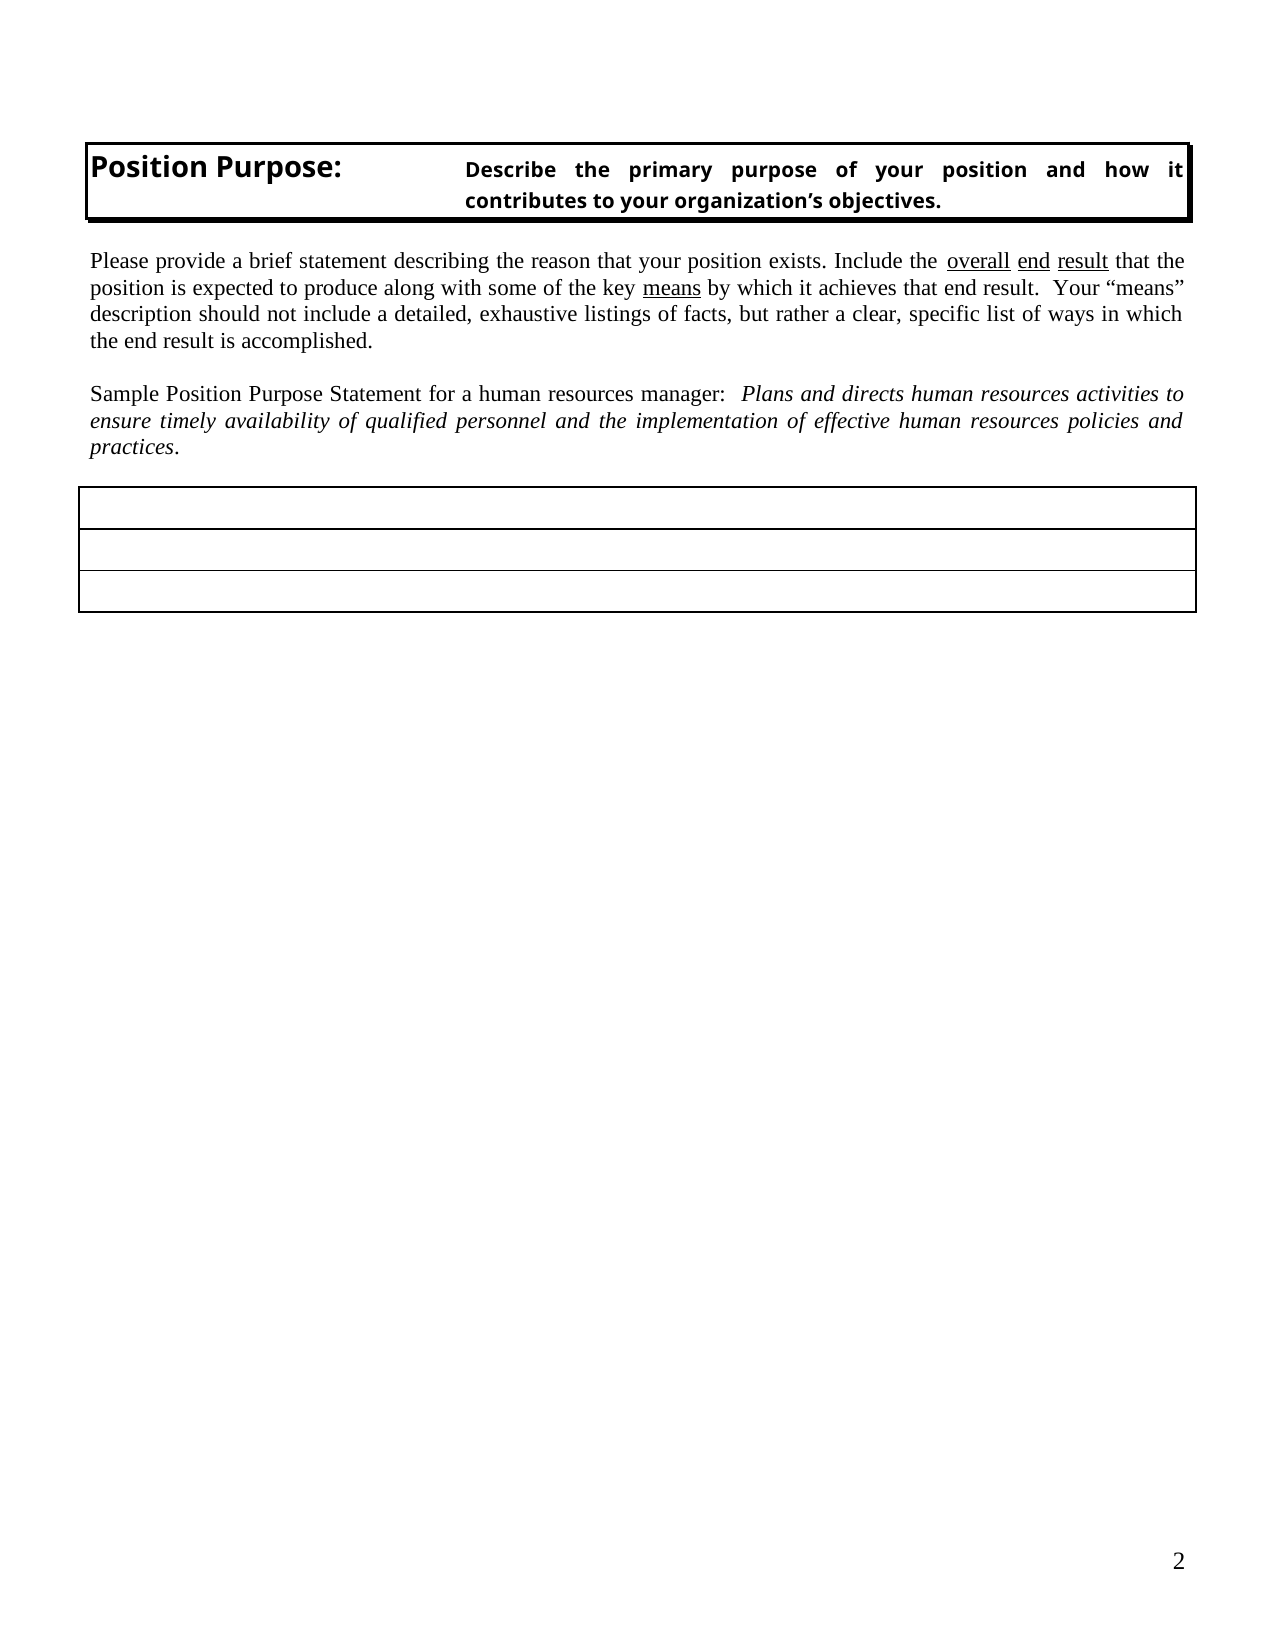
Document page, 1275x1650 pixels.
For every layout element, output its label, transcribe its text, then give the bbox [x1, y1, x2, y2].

text Sample Position Purpose Statement for a human resources manager: Plans and directs human resources activities to ensure timely availability of qualified personnel and the implementation of effective human resources policies and practices. [90, 380, 1185, 460]
table_cell [80, 571, 1195, 611]
text Please provide a brief statement describing the reason that your position exists. Include the overall end result that the position is expected to produce along with some of the key means by which it achieves that end result. Your “means” description should not include a detailed, exhaustive listings of facts, but rather a clear, specific list of ways in which the end result is accomplished. [90, 247, 1185, 353]
text Position Purpose: Describe the primary purpose of your position and how it contributes to your organization’s objectives. [88, 145, 1187, 217]
table_header [80, 488, 1195, 528]
table_cell [80, 530, 1195, 569]
